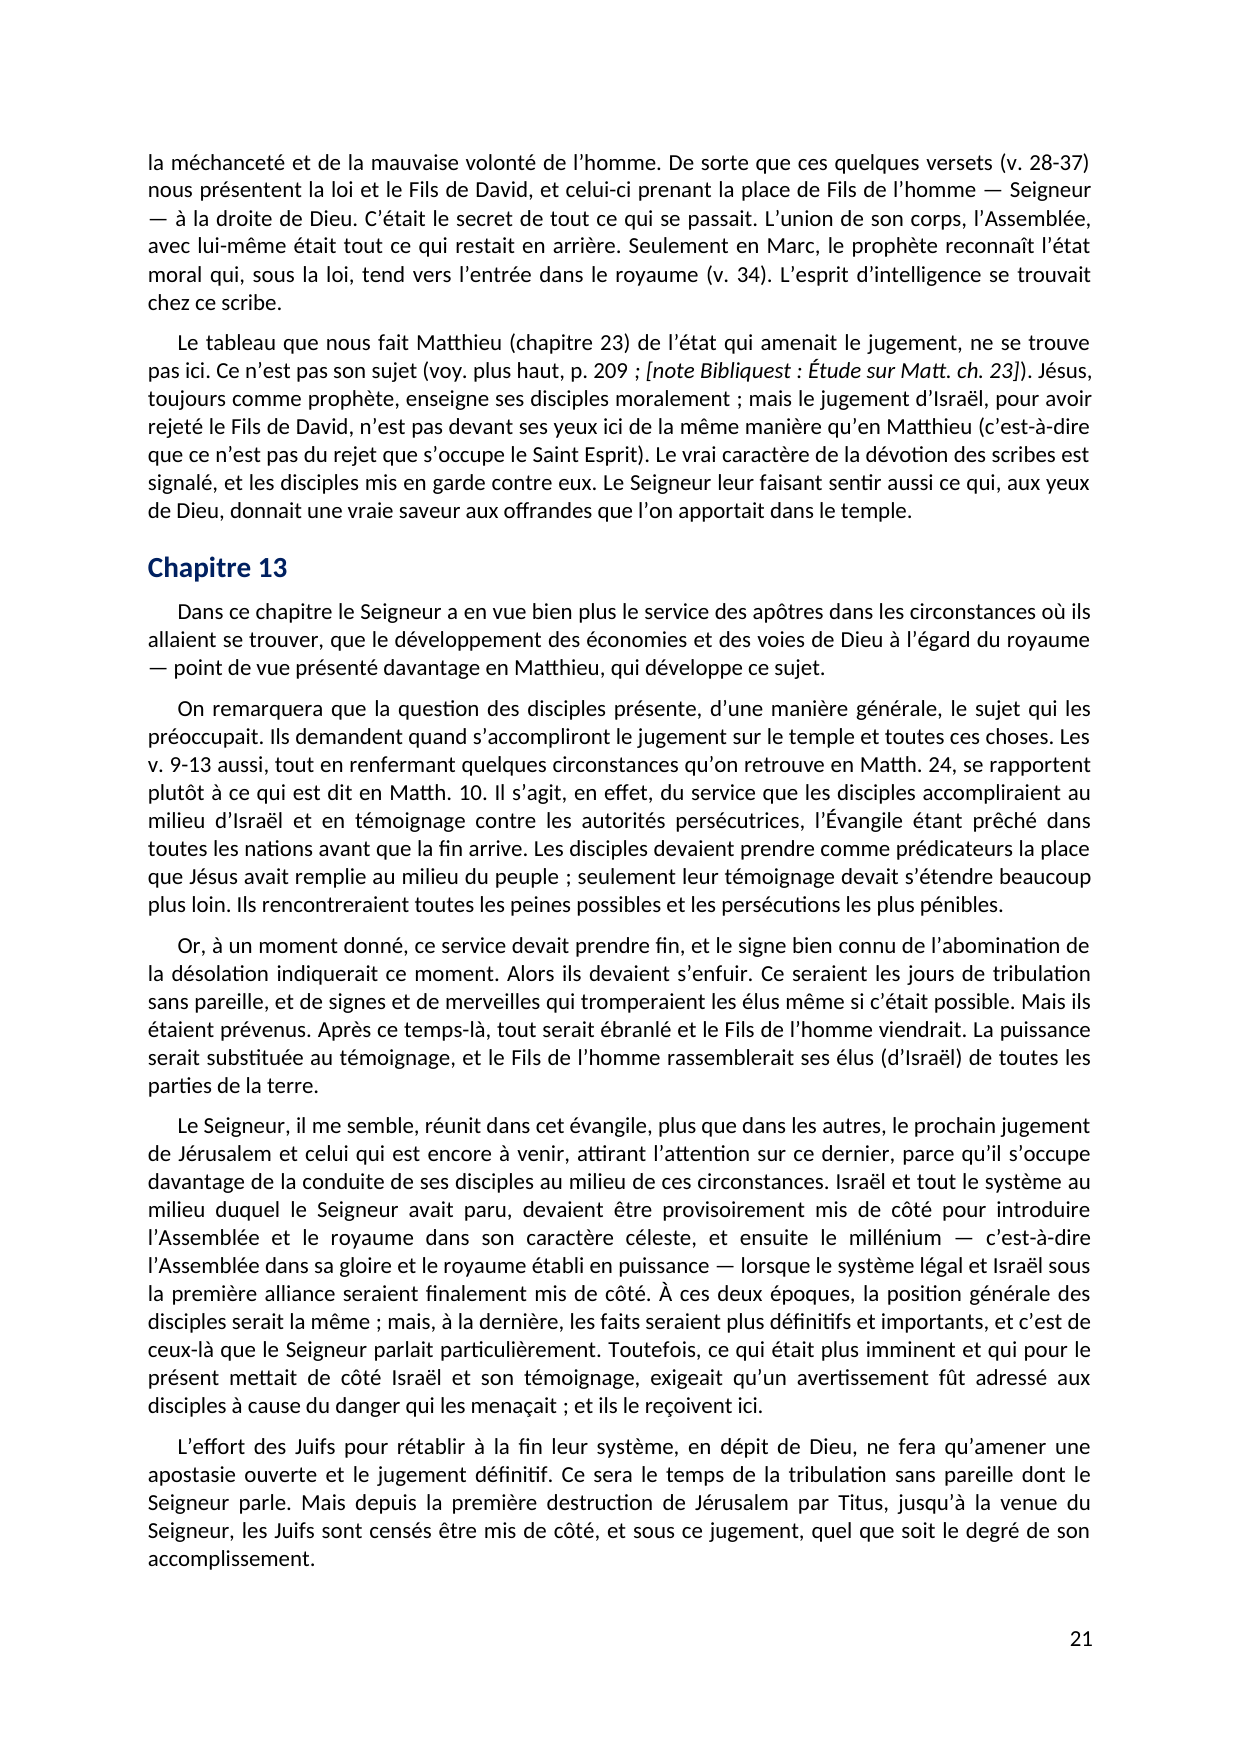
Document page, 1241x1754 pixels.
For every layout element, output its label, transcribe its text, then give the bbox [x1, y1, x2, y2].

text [148, 148, 1093, 316]
text Le tableau que nous fait Matthieu (chapitre 23) de l’état qui amenait le jugement, ne se trouve pas ici. Ce n’est pas son sujet (voy. plus haut, p. 209 ; [note Bibliquest : Étude sur Matt. ch. 23]). Jésus, toujours comme prophète, enseigne ses disciples moralement ; mais le jugement d’Israël, pour avoir rejeté le Fils de David, n’est pas devant ses yeux ici de la même manière qu’en Matthieu (c’est-à-dire que ce n’est pas du rejet que s’occupe le Saint Esprit). Le vrai caractère de la dévotion des scribes est signalé, et les disciples mis en garde contre eux. Le Seigneur leur faisant sentir aussi ce qui, aux yeux de Dieu, donnait une vraie saveur aux offrandes que l’on apportait dans le temple. [148, 328, 1093, 524]
text Le Seigneur, il me semble, réunit dans cet évangile, plus que dans les autres, le prochain jugement de Jérusalem et celui qui est encore à venir, attirant l’attention sur ce dernier, parce qu’il s’occupe davantage de la conduite de ses disciples au milieu de ces circonstances. Israël et tout le système au milieu duquel le Seigneur avait paru, devaient être provisoirement mis de côté pour introduire l’Assemblée et le royaume dans son caractère céleste, et ensuite le millénium — c’est-à-dire l’Assemblée dans sa gloire et le royaume établi en puissance — lorsque le système légal et Israël sous la première alliance seraient finalement mis de côté. À ces deux époques, la position générale des disciples serait la même ; mais, à la dernière, les faits seraient plus définitifs et importants, et c’est de ceux-là que le Seigneur parlait particulièrement. Toutefois, ce qui était plus imminent et qui pour le présent mettait de côté Israël et son témoignage, exigeait qu’un avertissement fût adressé aux disciples à cause du danger qui les menaçait ; et ils le reçoivent ici. [148, 1111, 1093, 1419]
subtitle Chapitre 13 [148, 549, 1093, 585]
text L’effort des Juifs pour rétablir à la fin leur système, en dépit de Dieu, ne fera qu’amener une apostasie ouverte et le jugement définitif. Ce sera le temps de la tribulation sans pareille dont le Seigneur parle. Mais depuis la première destruction de Jérusalem par Titus, jusqu’à la venue du Seigneur, les Juifs sont censés être mis de côté, et sous ce jugement, quel que soit le degré de son accomplissement. [148, 1432, 1093, 1572]
text On remarquera que la question des disciples présente, d’une manière générale, le sujet qui les préoccupait. Ils demandent quand s’accompliront le jugement sur le temple et toutes ces choses. Les v. 9-13 aussi, tout en renfermant quelques circonstances qu’on retrouve en Matth. 24, se rapportent plutôt à ce qui est dit en Matth. 10. Il s’agit, en effet, du service que les disciples accompliraient au milieu d’Israël et en témoignage contre les autorités persécutrices, l’Évangile étant prêché dans toutes les nations avant que la fin arrive. Les disciples devaient prendre comme prédicateurs la place que Jésus avait remplie au milieu du peuple ; seulement leur témoignage devait s’étendre beaucoup plus loin. Ils rencontreraient toutes les peines possibles et les persécutions les plus pénibles. [148, 694, 1093, 918]
text Dans ce chapitre le Seigneur a en vue bien plus le service des apôtres dans les circonstances où ils allaient se trouver, que le développement des économies et des voies de Dieu à l’égard du royaume — point de vue présenté davantage en Matthieu, qui développe ce sujet. [148, 597, 1093, 682]
text Or, à un moment donné, ce service devait prendre fin, et le signe bien connu de l’abomination de la désolation indiquerait ce moment. Alors ils devaient s’enfuir. Ce seraient les jours de tribulation sans pareille, et de signes et de merveilles qui tromperaient les élus même si c’était possible. Mais ils étaient prévenus. Après ce temps-là, tout serait ébranlé et le Fils de l’homme viendrait. La puissance serait substituée au témoignage, et le Fils de l’homme rassemblerait ses élus (d’Israël) de toutes les parties de la terre. [148, 931, 1093, 1099]
